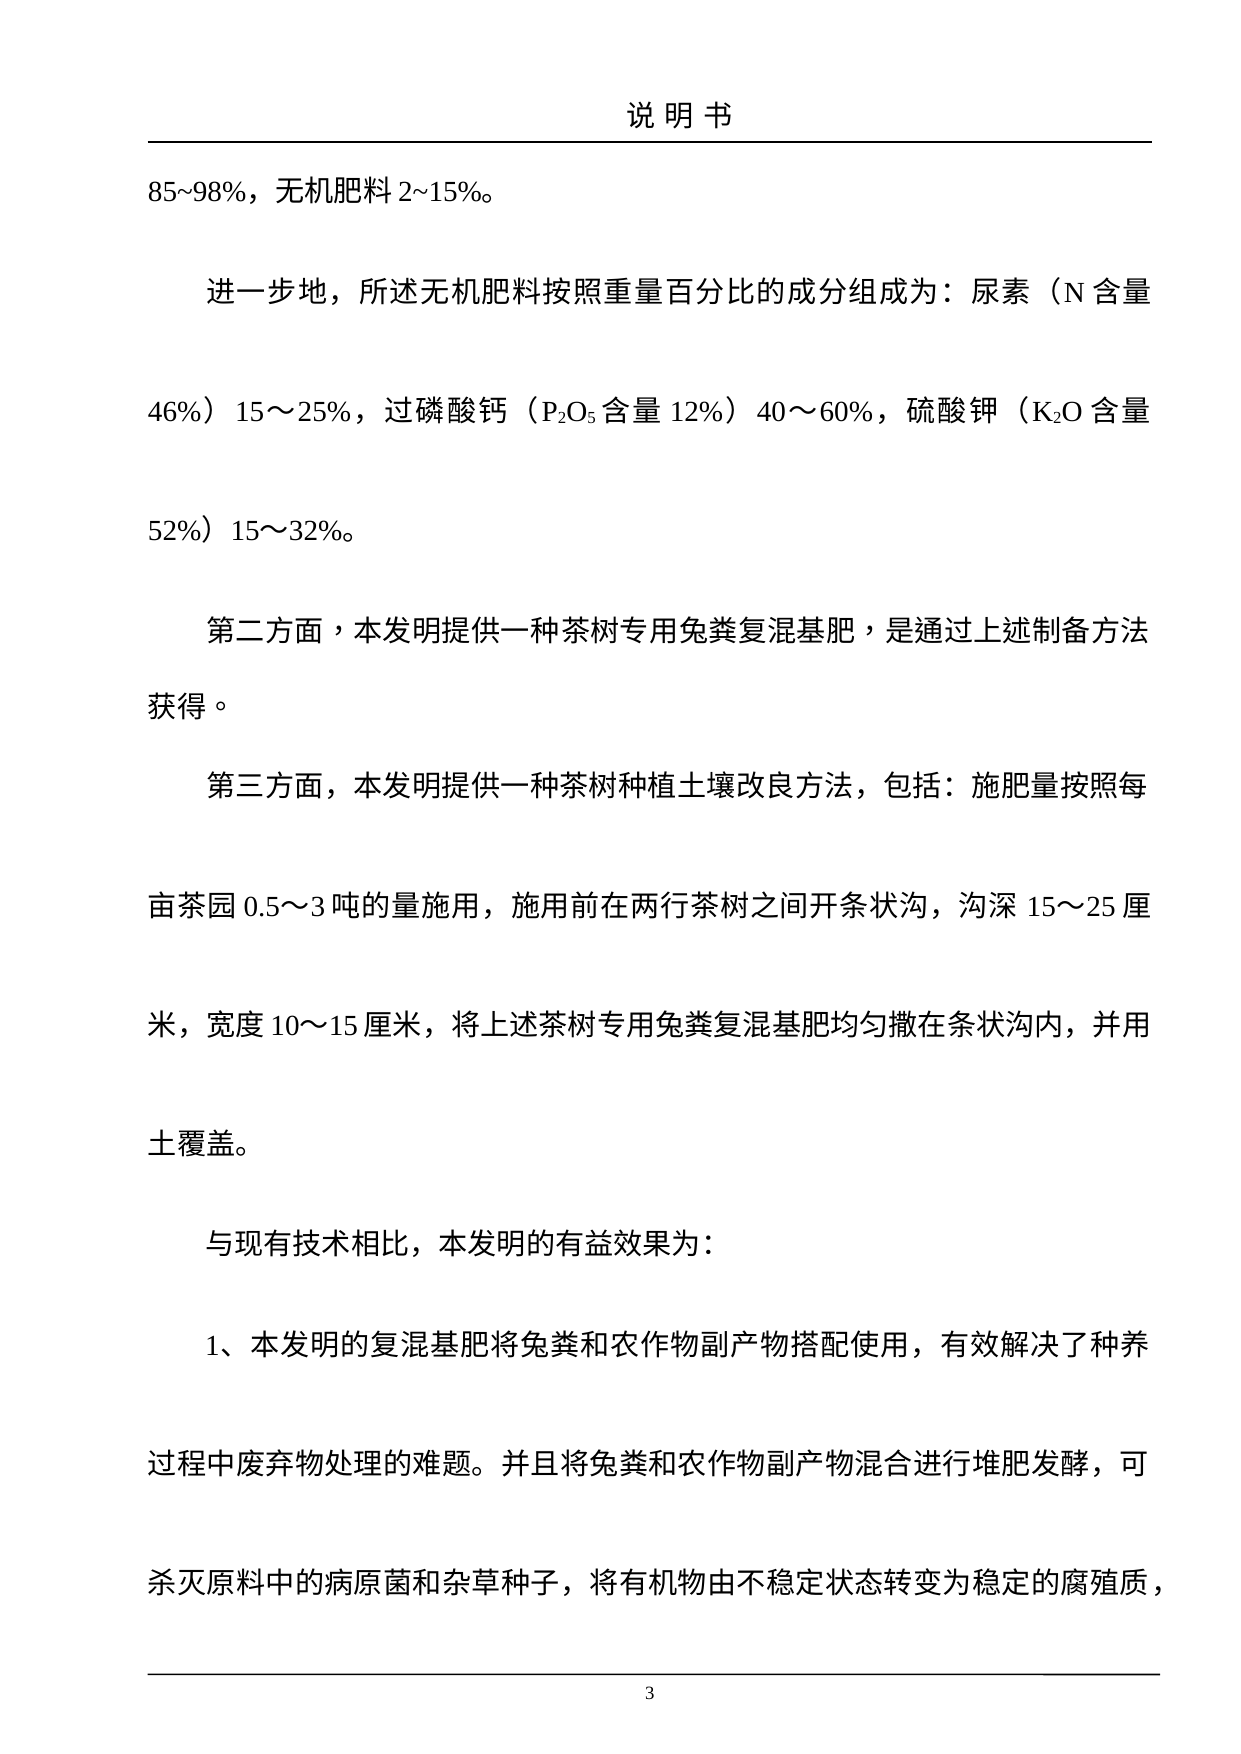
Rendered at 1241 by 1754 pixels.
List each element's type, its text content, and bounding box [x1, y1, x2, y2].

text 与现有技术相比，本发明的有益效果为： [148, 1202, 1152, 1282]
text 第三方面，本发明提供一种茶树种植土壤改良方法，包括：施肥量按照每亩茶园0.5～3吨的量施用，施用前在两行茶树之间开条状沟，沟深15～25厘米，宽度10～15厘米，将上述茶树专用兔粪复混基肥均匀撒在条状沟内，并用土覆盖。 [148, 744, 1152, 1181]
text 进一步地，所述无机肥料按照重量百分比的成分组成为：尿素（N含量46%）15～25%，过磷酸钙（P2O5含量12%）40～60%，硫酸钾（K2O含量52%）15～32%。 [148, 250, 1152, 567]
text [148, 1303, 1152, 1620]
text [148, 149, 1152, 229]
text 第二方面，本发明提供一种茶树专用兔粪复混基肥，是通过上述制备方法获得。 [148, 589, 1152, 727]
